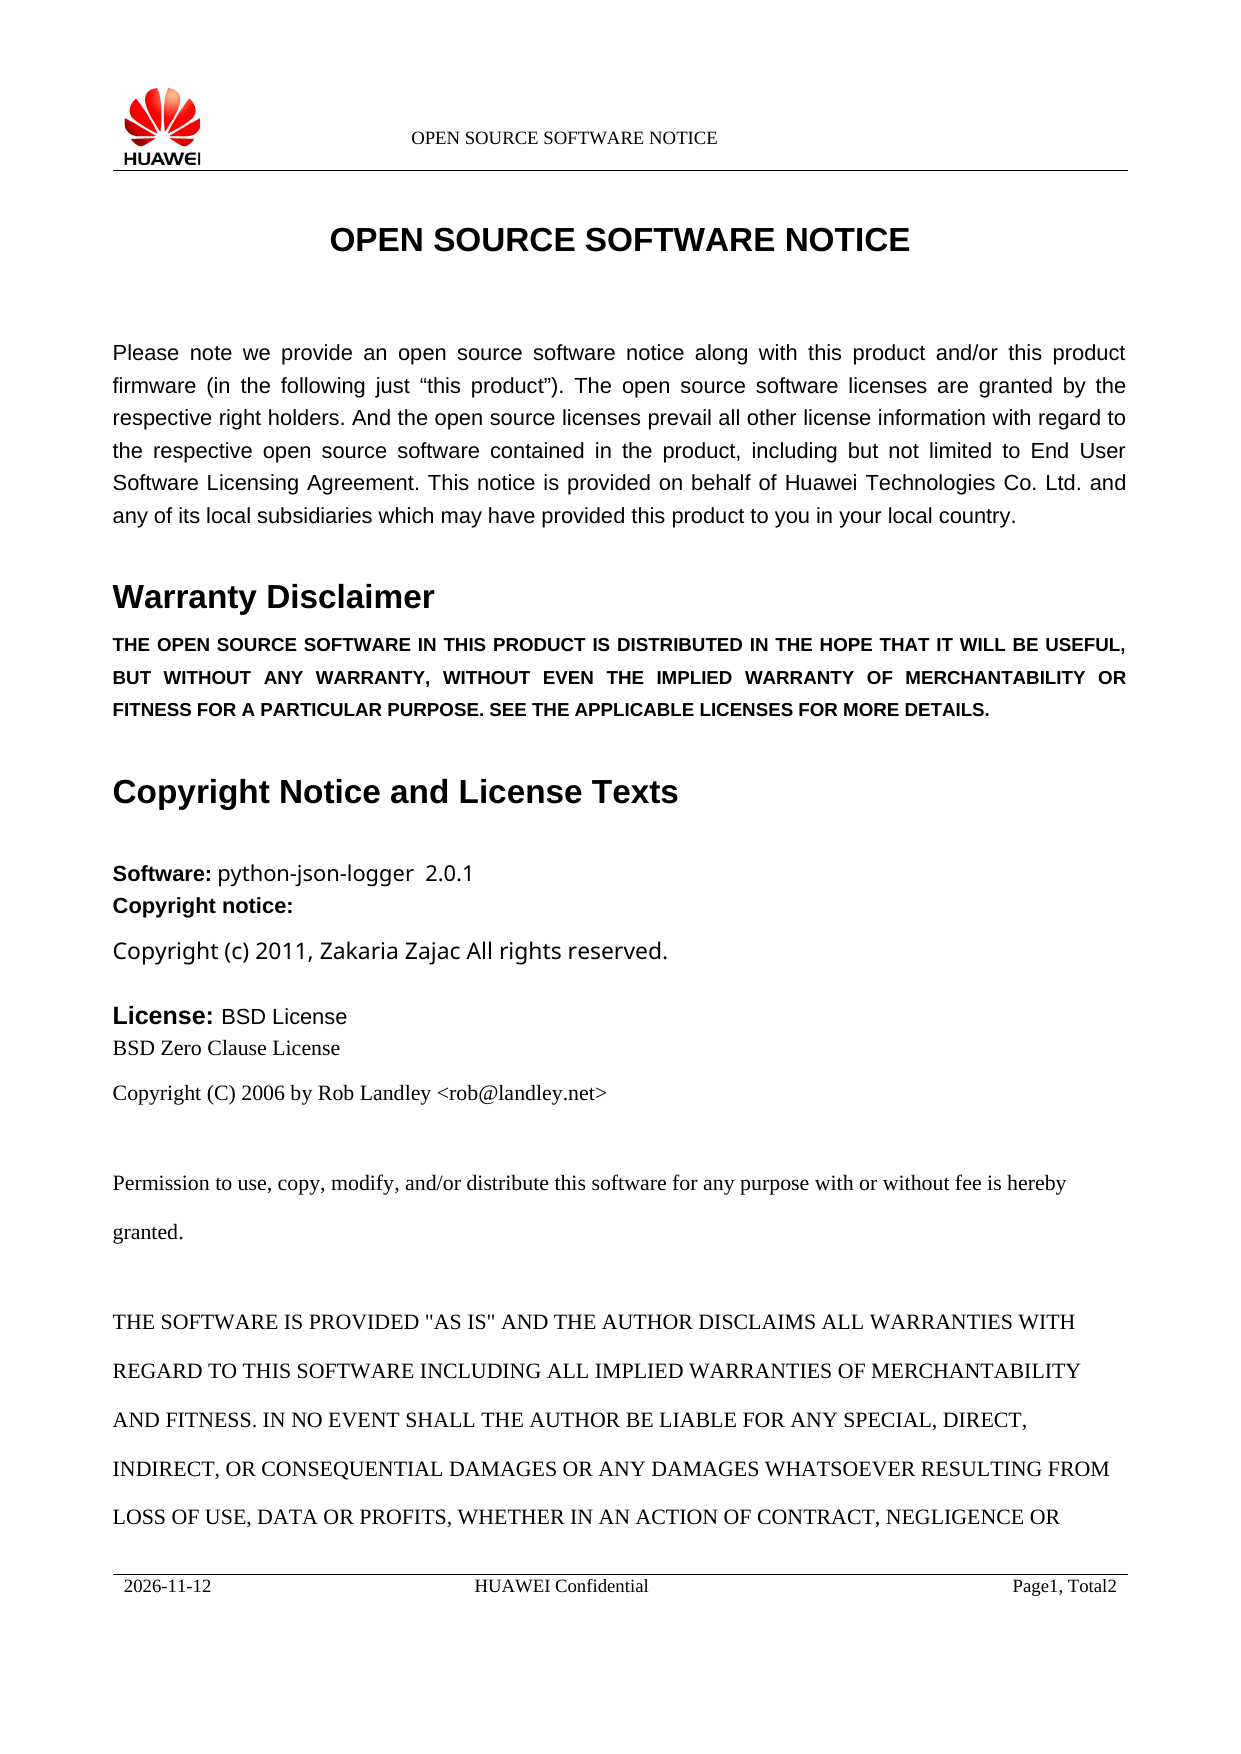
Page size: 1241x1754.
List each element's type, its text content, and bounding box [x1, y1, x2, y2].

text OPEN SOURCE SOFTWARE NOTICE [112, 206, 1128, 271]
text Copyright (C) 2006 by Rob Landley <rob@landley.net> [112, 1077, 1128, 1109]
picture [124, 88, 201, 165]
text Please note we provide an open source software notice along with this product and/or this product firmware (in the following just “this product”). The open source software licenses are granted by the respective right holders. And the open source licenses prevail all other license information with regard to the respective open source software contained in the product, including but not limited to End User Software Licensing Agreement. This notice is provided on behalf of Huawei Technologies Co. Ltd. and any of its local subsidiaries which may have provided this product to you in your local country. [112, 336, 1128, 531]
text Permission to use, copy, modify, and/or distribute this software for any purpose with or without fee is hereby granted. [112, 1167, 1128, 1248]
text Copyright notice: [112, 889, 1128, 921]
text Warranty Disclaimer [112, 564, 1128, 629]
text License: BSD License [112, 999, 1128, 1031]
title Software: python-json-logger 2.0.1 [112, 856, 1128, 889]
text Copyright (c) 2011, Zakaria Zajac All rights reserved. [112, 934, 1128, 966]
text The open source software in this product is distributed in the hope that it will be useful, but WITHOUT ANY WARRANTY, without even the implied warranty of MERCHANTABILITY or FITNESS FOR A PARTICULAR PURPOSE. See the applicable licenses for more details. [112, 629, 1128, 726]
text BSD Zero Clause License [112, 1031, 1128, 1064]
text Copyright Notice and License Texts [112, 759, 1128, 824]
